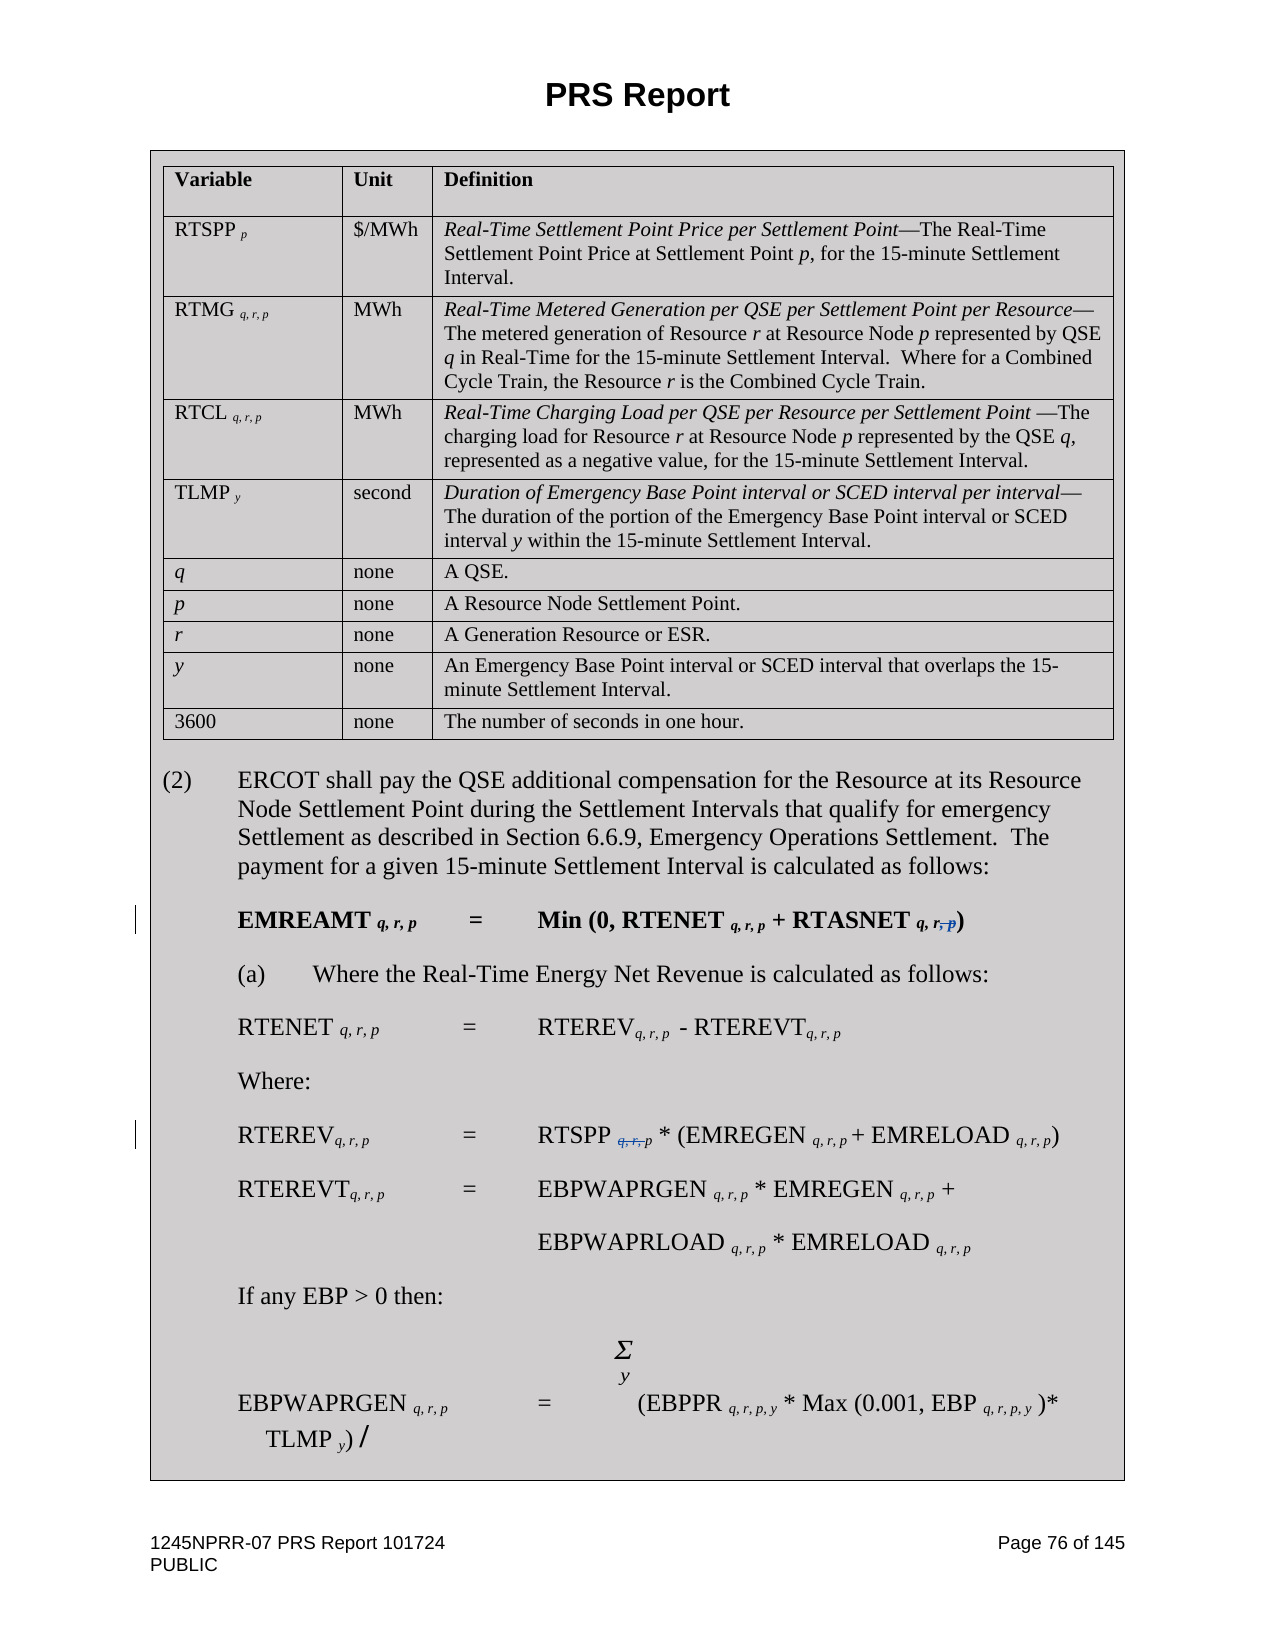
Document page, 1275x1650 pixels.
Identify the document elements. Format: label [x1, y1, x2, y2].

table_header [151, 151, 1124, 1480]
